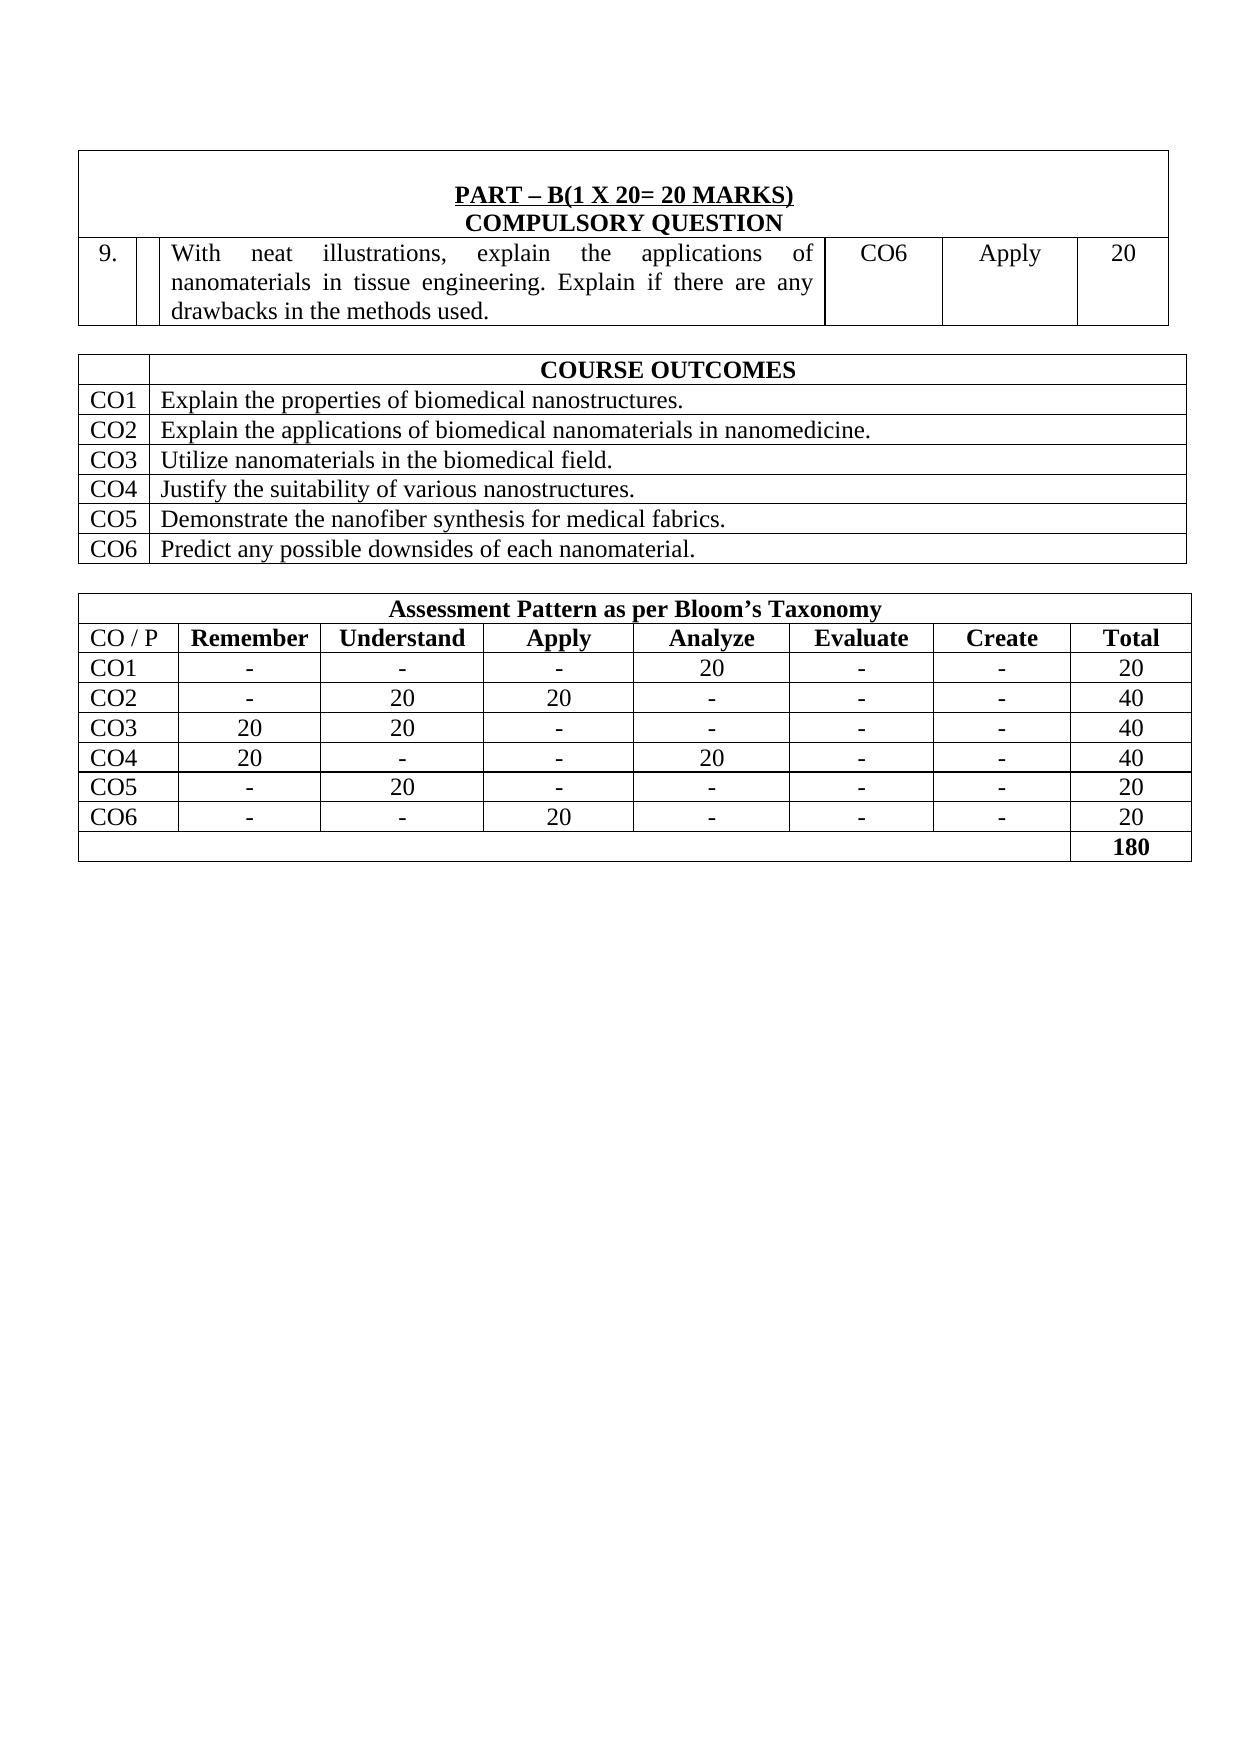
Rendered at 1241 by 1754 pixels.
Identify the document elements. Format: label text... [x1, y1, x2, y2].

table_cell - [790, 802, 933, 831]
table_cell CO4 [79, 475, 149, 503]
table_header [79, 355, 149, 384]
table_cell CO1 [79, 385, 149, 414]
table_cell - [484, 773, 633, 801]
table_cell CO5 [79, 504, 149, 533]
table_cell - [484, 713, 633, 742]
table_cell Explain the properties of biomedical nanostructures. [150, 385, 1186, 414]
table_cell Understand [321, 624, 483, 652]
table_cell CO1 [79, 653, 178, 682]
table_cell Total [1071, 624, 1191, 652]
table_cell 9. [79, 238, 136, 324]
table_cell - [790, 773, 933, 801]
table_header Assessment Pattern as per Bloom’s Taxonomy [79, 594, 1191, 622]
table_cell 20 [1071, 773, 1191, 801]
table_cell With neat illustrations, explain the applications of nanomaterials in tissue engineering. Explain if there are any drawbacks in the methods used. [160, 238, 824, 324]
table_cell - [484, 743, 633, 771]
table_cell CO3 [79, 445, 149, 473]
table_cell - [790, 683, 933, 712]
table_cell Remember [179, 624, 320, 652]
table_cell 20 [321, 713, 483, 742]
table_cell CO5 [79, 773, 178, 801]
table_cell 20 [321, 773, 483, 801]
table_cell - [634, 802, 789, 831]
table_cell - [934, 773, 1070, 801]
table_cell 180 [1071, 832, 1191, 861]
table_cell - [790, 713, 933, 742]
table_cell - [179, 802, 320, 831]
table_cell CO3 [79, 713, 178, 742]
table_cell Create [934, 624, 1070, 652]
table_cell - [790, 743, 933, 771]
table_cell 20 [484, 802, 633, 831]
table_cell - [484, 653, 633, 682]
table_cell [79, 832, 1070, 861]
table_cell - [321, 802, 483, 831]
table_cell Apply [484, 624, 633, 652]
table_cell Demonstrate the nanofiber synthesis for medical fabrics. [150, 504, 1186, 533]
table_cell 20 [179, 743, 320, 771]
table_cell 40 [1071, 683, 1191, 712]
table_cell Analyze [634, 624, 789, 652]
table_cell Explain the applications of biomedical nanomaterials in nanomedicine. [150, 415, 1186, 444]
table_cell Utilize nanomaterials in the biomedical field. [150, 445, 1186, 473]
table_cell CO2 [79, 683, 178, 712]
table_cell 20 [1078, 238, 1168, 324]
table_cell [79, 151, 1168, 237]
table_cell - [179, 773, 320, 801]
table_cell 40 [1071, 713, 1191, 742]
table_cell 20 [634, 743, 789, 771]
table_cell - [179, 653, 320, 682]
table_cell 20 [484, 683, 633, 712]
table_cell - [934, 743, 1070, 771]
table_cell CO / P [79, 624, 178, 652]
table_cell CO6 [826, 238, 942, 324]
table_cell 20 [321, 683, 483, 712]
table_cell Apply [943, 238, 1077, 324]
table_cell Predict any possible downsides of each nanomaterial. [150, 534, 1186, 563]
table_cell 20 [1071, 653, 1191, 682]
table_cell - [934, 802, 1070, 831]
table_cell - [321, 653, 483, 682]
table_cell 20 [1071, 802, 1191, 831]
table_cell 40 [1071, 743, 1191, 771]
table_cell CO6 [79, 802, 178, 831]
table_cell - [179, 683, 320, 712]
table_cell CO6 [79, 534, 149, 563]
table_cell - [634, 683, 789, 712]
table_cell CO2 [79, 415, 149, 444]
table_header COURSE OUTCOMES [150, 355, 1186, 384]
table_cell - [321, 743, 483, 771]
table_cell - [934, 683, 1070, 712]
table_cell - [934, 713, 1070, 742]
table_cell - [790, 653, 933, 682]
table_cell CO4 [79, 743, 178, 771]
table_cell Evaluate [790, 624, 933, 652]
table_cell 20 [634, 653, 789, 682]
table_cell - [934, 653, 1070, 682]
table_cell Justify the suitability of various nanostructures. [150, 475, 1186, 503]
table_cell 20 [179, 713, 320, 742]
table_cell - [634, 773, 789, 801]
table_cell [137, 238, 159, 324]
table_cell - [634, 713, 789, 742]
